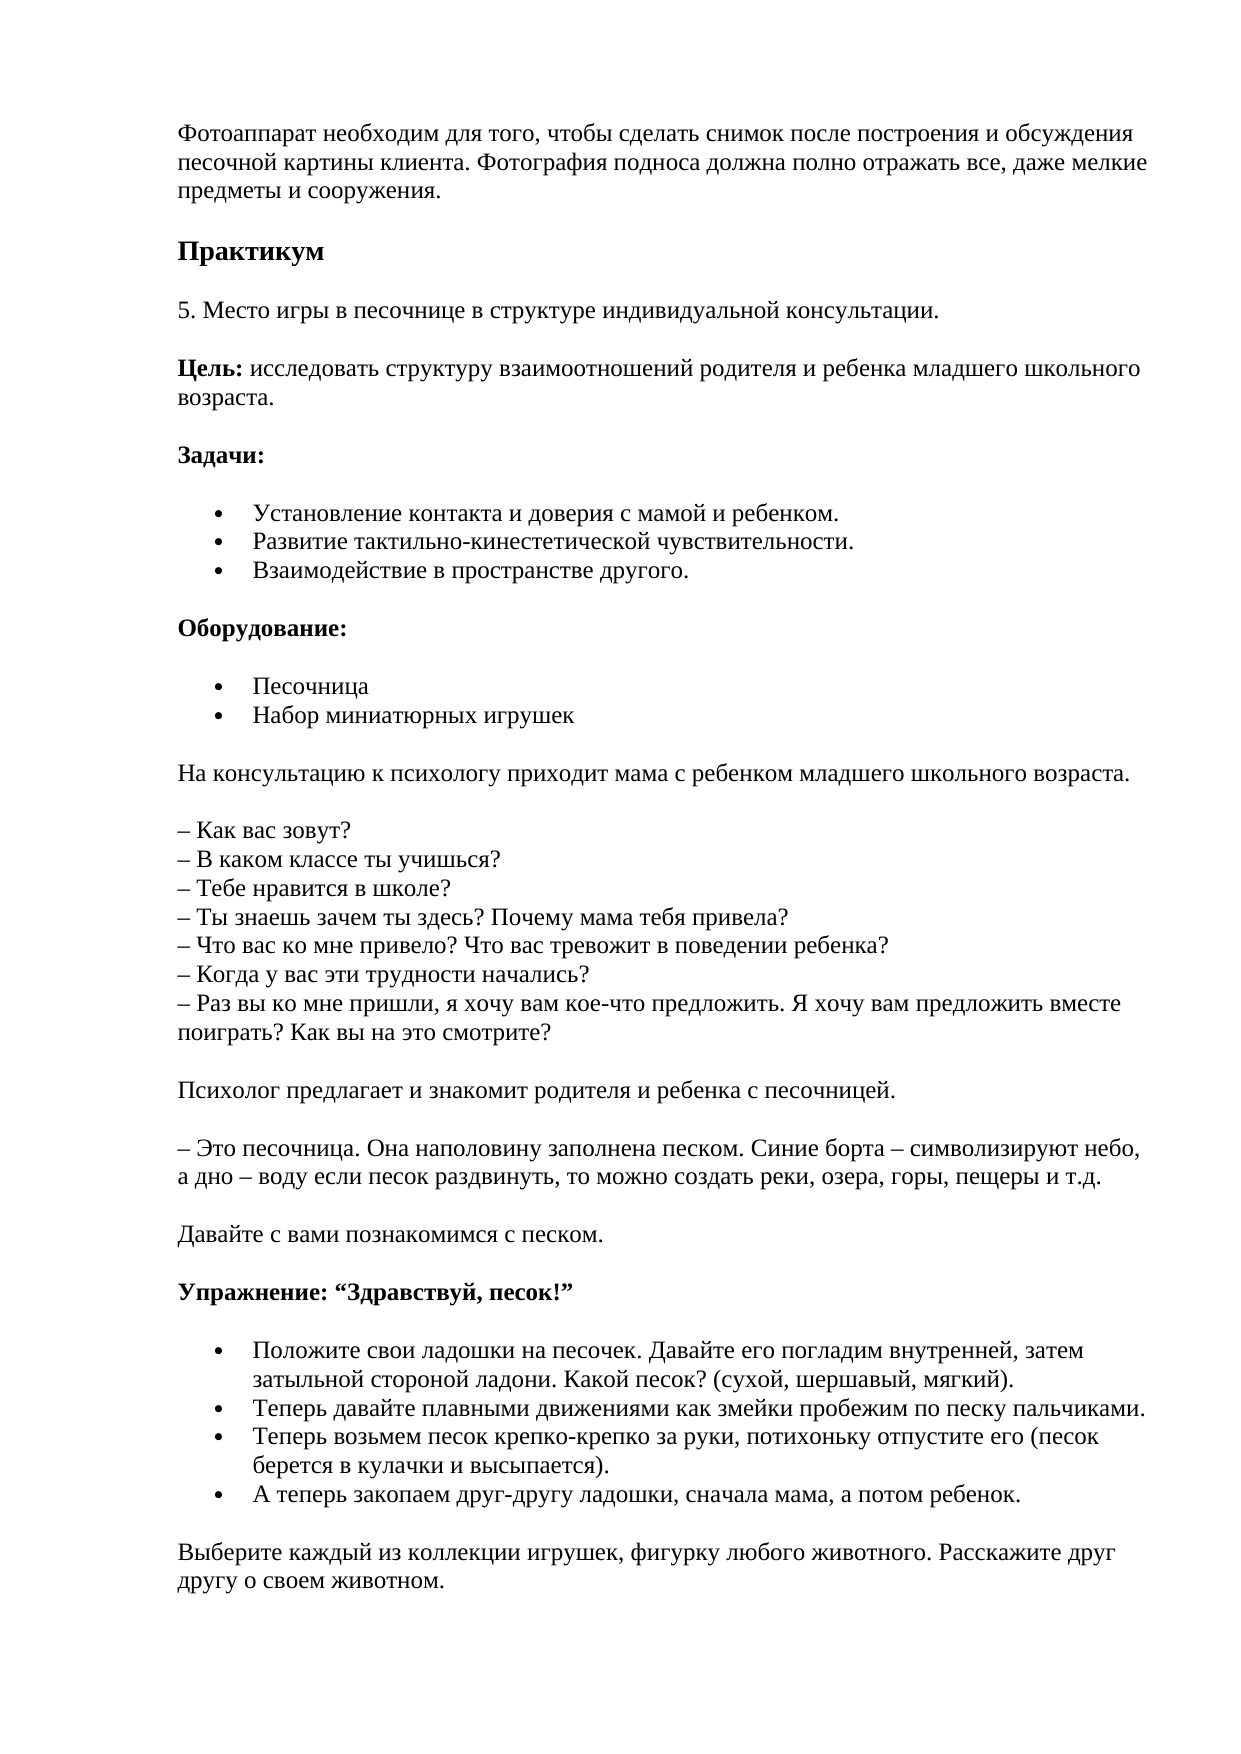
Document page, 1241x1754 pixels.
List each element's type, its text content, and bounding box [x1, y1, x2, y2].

text – Как вас зовут? – В каком классе ты учишься? – Тебе нравится в школе? – Ты знаешь зачем ты здесь? Почему мама тебя привела? – Что вас ко мне привело? Что вас тревожит в поведении ребенка? – Когда у вас эти трудности начались? – Раз вы ко мне пришли, я хочу вам кое-что предложить. Я хочу вам предложить вместе поиграть? Как вы на это смотрите? [177, 816, 1152, 1046]
text Выберите каждый из коллекции игрушек, фигурку любого животного. Расскажите друг другу о своем животном. [177, 1537, 1152, 1594]
text Цель: исследовать структуру взаимоотношений родителя и ребенка младшего школьного возраста. [177, 353, 1152, 411]
list Развитие тактильно-кинестетической чувствительности. [215, 526, 1152, 555]
text – Это песочница. Она наполовину заполнена песком. Синие борта – символизируют небо, а дно – воду если песок раздвинуть, то можно создать реки, озера, горы, пещеры и т.д. [177, 1133, 1152, 1190]
text Давайте с вами познакомимся с песком. [177, 1219, 1152, 1248]
text Фотоаппарат необходим для того, чтобы сделать снимок после построения и обсуждения песочной картины клиента. Фотография подноса должна полно отражать все, даже мелкие предметы и сооружения. [177, 118, 1152, 204]
text Оборудование: [177, 613, 1152, 642]
text 5. Место игры в песочнице в структуре индивидуальной консультации. [177, 295, 1152, 324]
text Упражнение: “Здравствуй, песок!” [177, 1277, 1152, 1306]
list Установление контакта и доверия с мамой и ребенком. [215, 498, 1152, 526]
list А теперь закопаем друг-другу ладошки, сначала мама, а потом ребенок. [215, 1479, 1152, 1508]
list Положите свои ладошки на песочек. Давайте его погладим внутренней, затем затыльной стороной ладони. Какой песок? (сухой, шершавый, мягкий). [215, 1335, 1152, 1393]
list Набор миниатюрных игрушек [215, 700, 1152, 728]
text Практикум [177, 233, 1152, 266]
list Теперь давайте плавными движениями как змейки пробежим по песку пальчиками. [215, 1393, 1152, 1421]
text Психолог предлагает и знакомит родителя и ребенка с песочницей. [177, 1075, 1152, 1103]
text На консультацию к психологу приходит мама с ребенком младшего школьного возраста. [177, 758, 1152, 786]
list Взаимодействие в пространстве другого. [215, 555, 1152, 584]
text Задачи: [177, 440, 1152, 468]
list Песочница [215, 671, 1152, 700]
list Теперь возьмем песок крепко-крепко за руки, потихоньку отпустите его (песок берется в кулачки и высыпается). [215, 1421, 1152, 1479]
